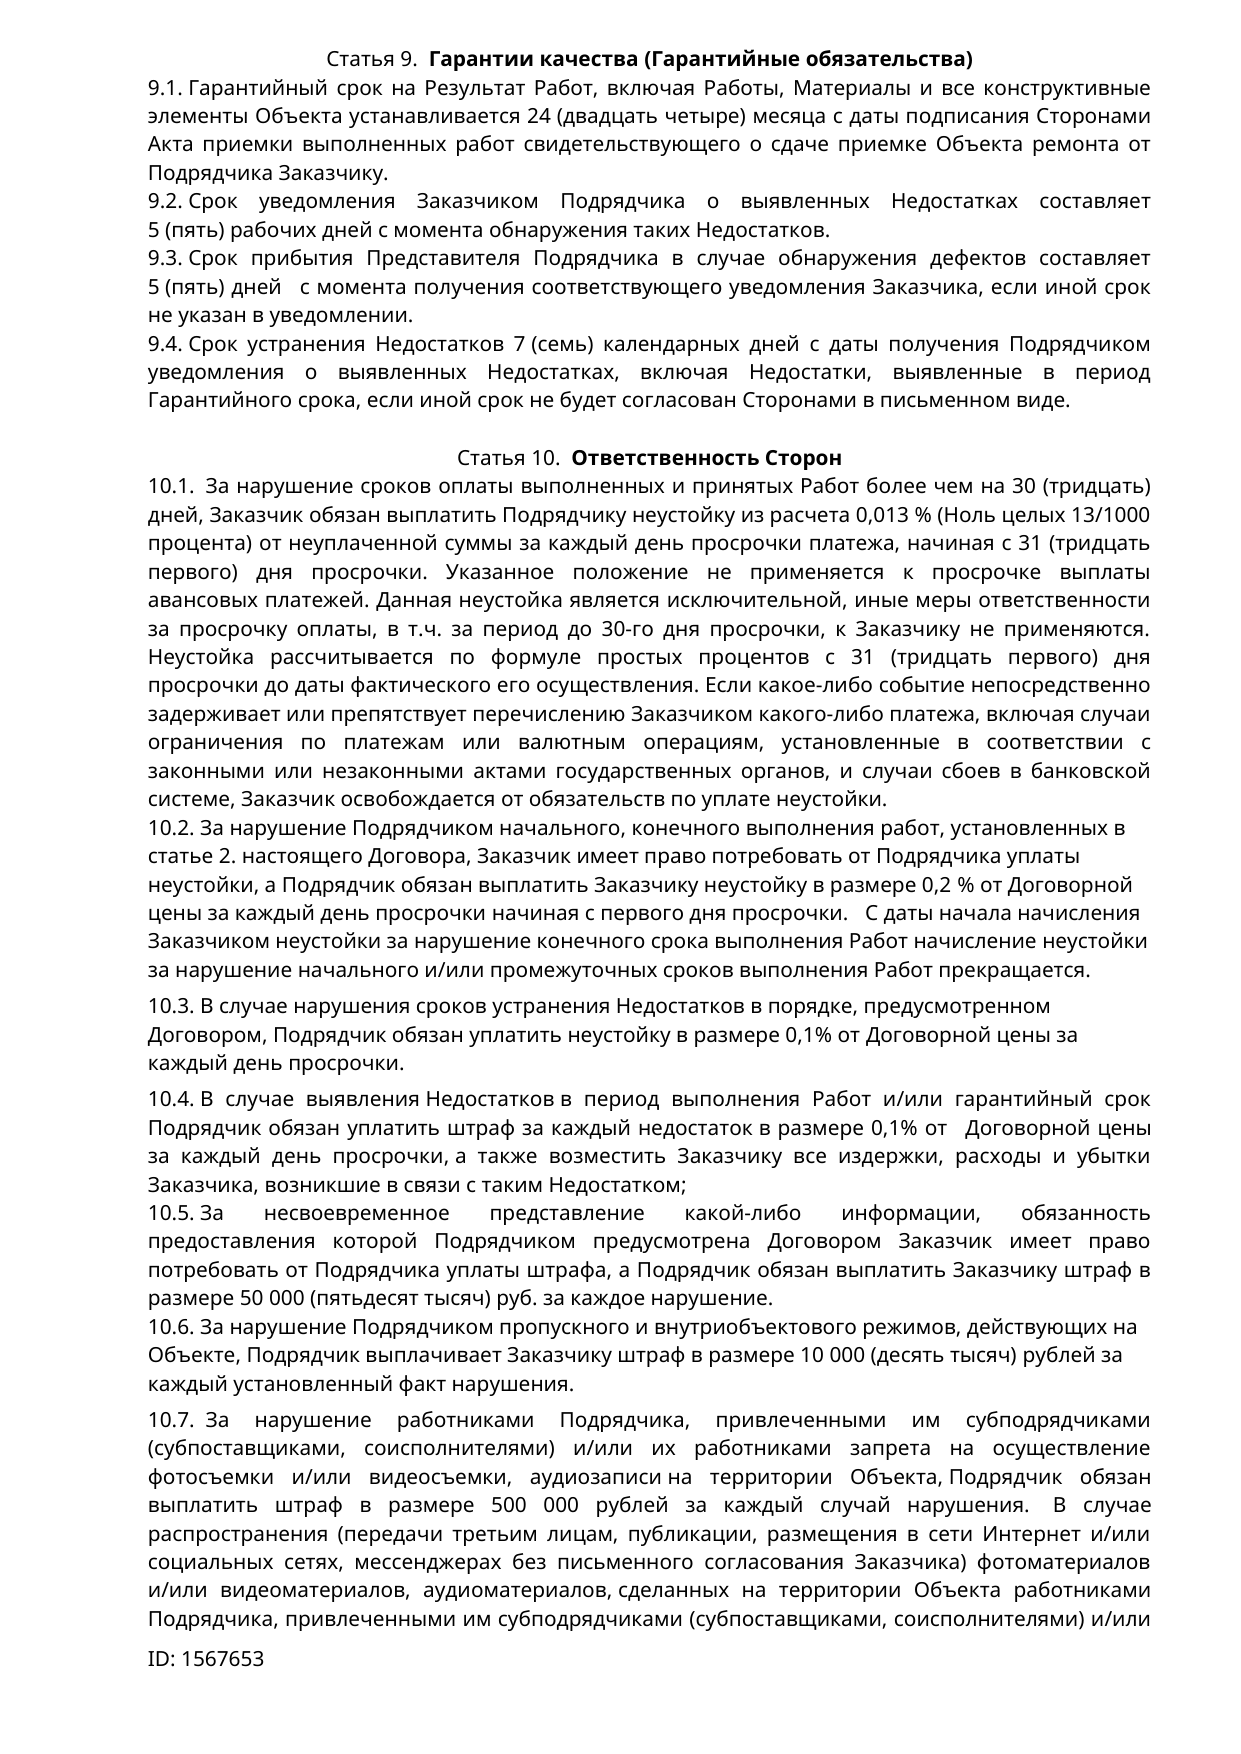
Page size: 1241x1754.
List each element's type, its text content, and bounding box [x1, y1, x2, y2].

list За нарушение сроков оплаты выполненных и принятых Работ более чем на 30 (тридцать) дней, Заказчик обязан выплатить Подрядчику неустойку из расчета 0,013 % (Ноль целых 13/1000 процента) от неуплаченной суммы за каждый день просрочки платежа, начиная с 31 (тридцать первого) дня просрочки. Указанное положение не применяется к просрочке выплаты авансовых платежей. Данная неустойка является исключительной, иные меры ответственности за просрочку оплаты, в т.ч. за период до 30-го дня просрочки, к Заказчику не применяются. Неустойка рассчитывается по формуле простых процентов с 31 (тридцать первого) дня просрочки до даты фактического его осуществления. Если какое-либо событие непосредственно задерживает или препятствует перечислению Заказчиком какого-либо платежа, включая случаи ограничения по платежам или валютным операциям, установленные в соответствии с законными или незаконными актами государственных органов, и случаи сбоев в банковской системе, Заказчик освобождается от обязательств по уплате неустойки. [148, 472, 1152, 813]
list Гарантийный срок на Результат Работ, включая Работы, Материалы и все конструктивные элементы Объекта устанавливается 24 (двадцать четыре) месяца с даты подписания Сторонами Акта приемки выполненных работ свидетельствующего о сдаче приемке Объекта ремонта от Подрядчика Заказчику. [148, 73, 1152, 186]
list В случае выявления Недостатков в период выполнения Работ и/или гарантийный срок Подрядчик обязан уплатить штраф за каждый недостаток в размере 0,1% от Договорной цены за каждый день просрочки, а также возместить Заказчику все издержки, расходы и убытки Заказчика, возникшие в связи с таким Недостатком; [148, 1084, 1152, 1198]
list За несвоевременное представление какой-либо информации, обязанность предоставления которой Подрядчиком предусмотрена Договором Заказчик имеет право потребовать от Подрядчика уплаты штрафа, а Подрядчик обязан выплатить Заказчику штраф в размере 50 000 (пятьдесят тысяч) руб. за каждое нарушение. [148, 1198, 1152, 1312]
list За нарушение Подрядчиком пропускного и внутриобъектового режимов, действующих на Объекте, Подрядчик выплачивает Заказчику штраф в размере 10 000 (десять тысяч) рублей за каждый установленный факт нарушения. [148, 1312, 1152, 1397]
list Гарантии качества (Гарантийные обязательства) [148, 44, 1152, 73]
list Срок устранения Недостатков 7 (семь) календарных дней с даты получения Подрядчиком уведомления о выявленных Недостатках, включая Недостатки, выявленные в период Гарантийного срока, если иной срок не будет согласован Сторонами в письменном виде. [148, 329, 1152, 414]
list За нарушение Подрядчиком начального, конечного выполнения работ, установленных в статье 2. настоящего Договора, Заказчик имеет право потребовать от Подрядчика уплаты неустойки, а Подрядчик обязан выплатить Заказчику неустойку в размере 0,2 % от Договорной цены за каждый день просрочки начиная с первого дня просрочки. С даты начала начисления Заказчиком неустойки за нарушение конечного срока выполнения Работ начисление неустойки за нарушение начального и/или промежуточных сроков выполнения Работ прекращается. [148, 813, 1152, 983]
list В случае нарушения сроков устранения Недостатков в порядке, предусмотренном Договором, Подрядчик обязан уплатить неустойку в размере 0,1% от Договорной цены за каждый день просрочки. [148, 991, 1152, 1077]
list Срок уведомления Заказчиком Подрядчика о выявленных Недостатках составляет 5 (пять) рабочих дней с момента обнаружения таких Недостатков. [148, 186, 1152, 243]
list Срок прибытия Представителя Подрядчика в случае обнаружения дефектов составляет 5 (пять) дней с момента получения соответствующего уведомления Заказчика, если иной срок не указан в уведомлении. [148, 243, 1152, 329]
list Ответственность Сторон [148, 443, 1152, 472]
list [148, 1405, 1152, 1632]
